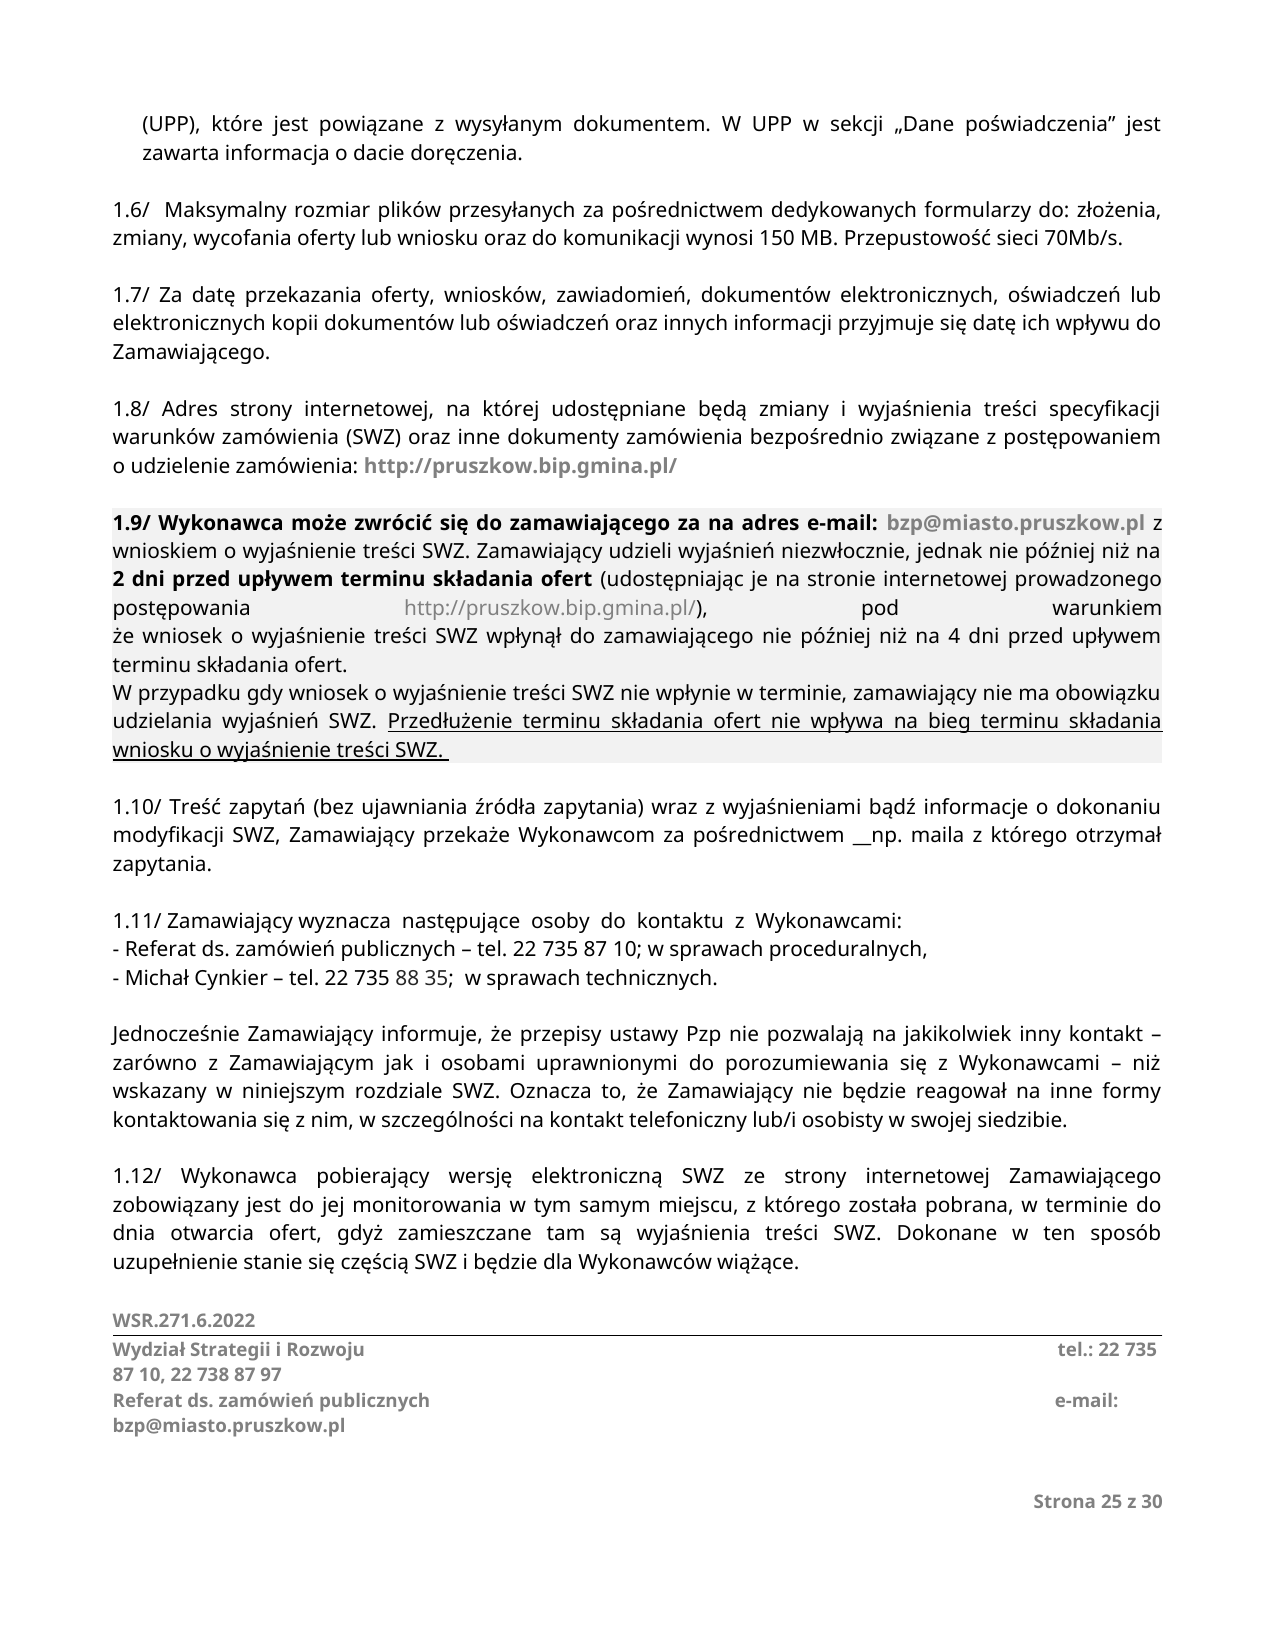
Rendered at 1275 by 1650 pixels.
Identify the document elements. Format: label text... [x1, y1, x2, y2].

text W przypadku gdy wniosek o wyjaśnienie treści SWZ nie wpłynie w terminie, zamawiający nie ma obowiązku udzielania wyjaśnień SWZ. Przedłużenie terminu składania ofert nie wpływa na bieg terminu składania wniosku o wyjaśnienie treści SWZ. [112, 678, 1162, 763]
text 1.10/ Treść zapytań (bez ujawniania źródła zapytania) wraz z wyjaśnieniami bądź informacje o dokonaniu modyfikacji SWZ, Zamawiający przekaże Wykonawcom za pośrednictwem __np. maila z którego otrzymał zapytania. [112, 792, 1162, 877]
text 1.6/ Maksymalny rozmiar plików przesyłanych za pośrednictwem dedykowanych formularzy do: złożenia, zmiany, wycofania oferty lub wniosku oraz do komunikacji wynosi 150 MB. Przepustowość sieci 70Mb/s. [112, 195, 1162, 252]
text 1.12/ Wykonawca pobierający wersję elektroniczną SWZ ze strony internetowej Zamawiającego zobowiązany jest do jej monitorowania w tym samym miejscu, z którego została pobrana, w terminie do dnia otwarcia ofert, gdyż zamieszczane tam są wyjaśnienia treści SWZ. Dokonane w ten sposób uzupełnienie stanie się częścią SWZ i będzie dla Wykonawców wiążące. [112, 1162, 1162, 1275]
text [142, 109, 1162, 166]
text - Michał Cynkier – tel. 22 735 88 35; w sprawach technicznych. [112, 963, 1162, 991]
text 1.9/ Wykonawca może zwrócić się do zamawiającego za na adres e-mail: bzp@miasto.pruszkow.pl z wnioskiem o wyjaśnienie treści SWZ. Zamawiający udzieli wyjaśnień niezwłocznie, jednak nie później niż na 2 dni przed upływem terminu składania ofert (udostępniając je na stronie internetowej prowadzonego postępowania http://pruszkow.bip.gmina.pl/), pod warunkiem że wniosek o wyjaśnienie treści SWZ wpłynął do zamawiającego nie później niż na 4 dni przed upływem terminu składania ofert. [112, 508, 1162, 678]
text 1.7/ Za datę przekazania oferty, wniosków, zawiadomień, dokumentów elektronicznych, oświadczeń lub elektronicznych kopii dokumentów lub oświadczeń oraz innych informacji przyjmuje się datę ich wpływu do Zamawiającego. [112, 280, 1162, 365]
text Jednocześnie Zamawiający informuje, że przepisy ustawy Pzp nie pozwalają na jakikolwiek inny kontakt – zarówno z Zamawiającym jak i osobami uprawnionymi do porozumiewania się z Wykonawcami – niż wskazany w niniejszym rozdziale SWZ. Oznacza to, że Zamawiający nie będzie reagował na inne formy kontaktowania się z nim, w szczególności na kontakt telefoniczny lub/i osobisty w swojej siedzibie. [112, 1019, 1162, 1133]
text 1.8/ Adres strony internetowej, na której udostępniane będą zmiany i wyjaśnienia treści specyfikacji warunków zamówienia (SWZ) oraz inne dokumenty zamówienia bezpośrednio związane z postępowaniem o udzielenie zamówienia: http://pruszkow.bip.gmina.pl/ [112, 394, 1162, 479]
text 1.11/ Zamawiający wyznacza następujące osoby do kontaktu z Wykonawcami: [112, 906, 1162, 934]
text - Referat ds. zamówień publicznych – tel. 22 735 87 10; w sprawach proceduralnych, [112, 934, 1162, 963]
